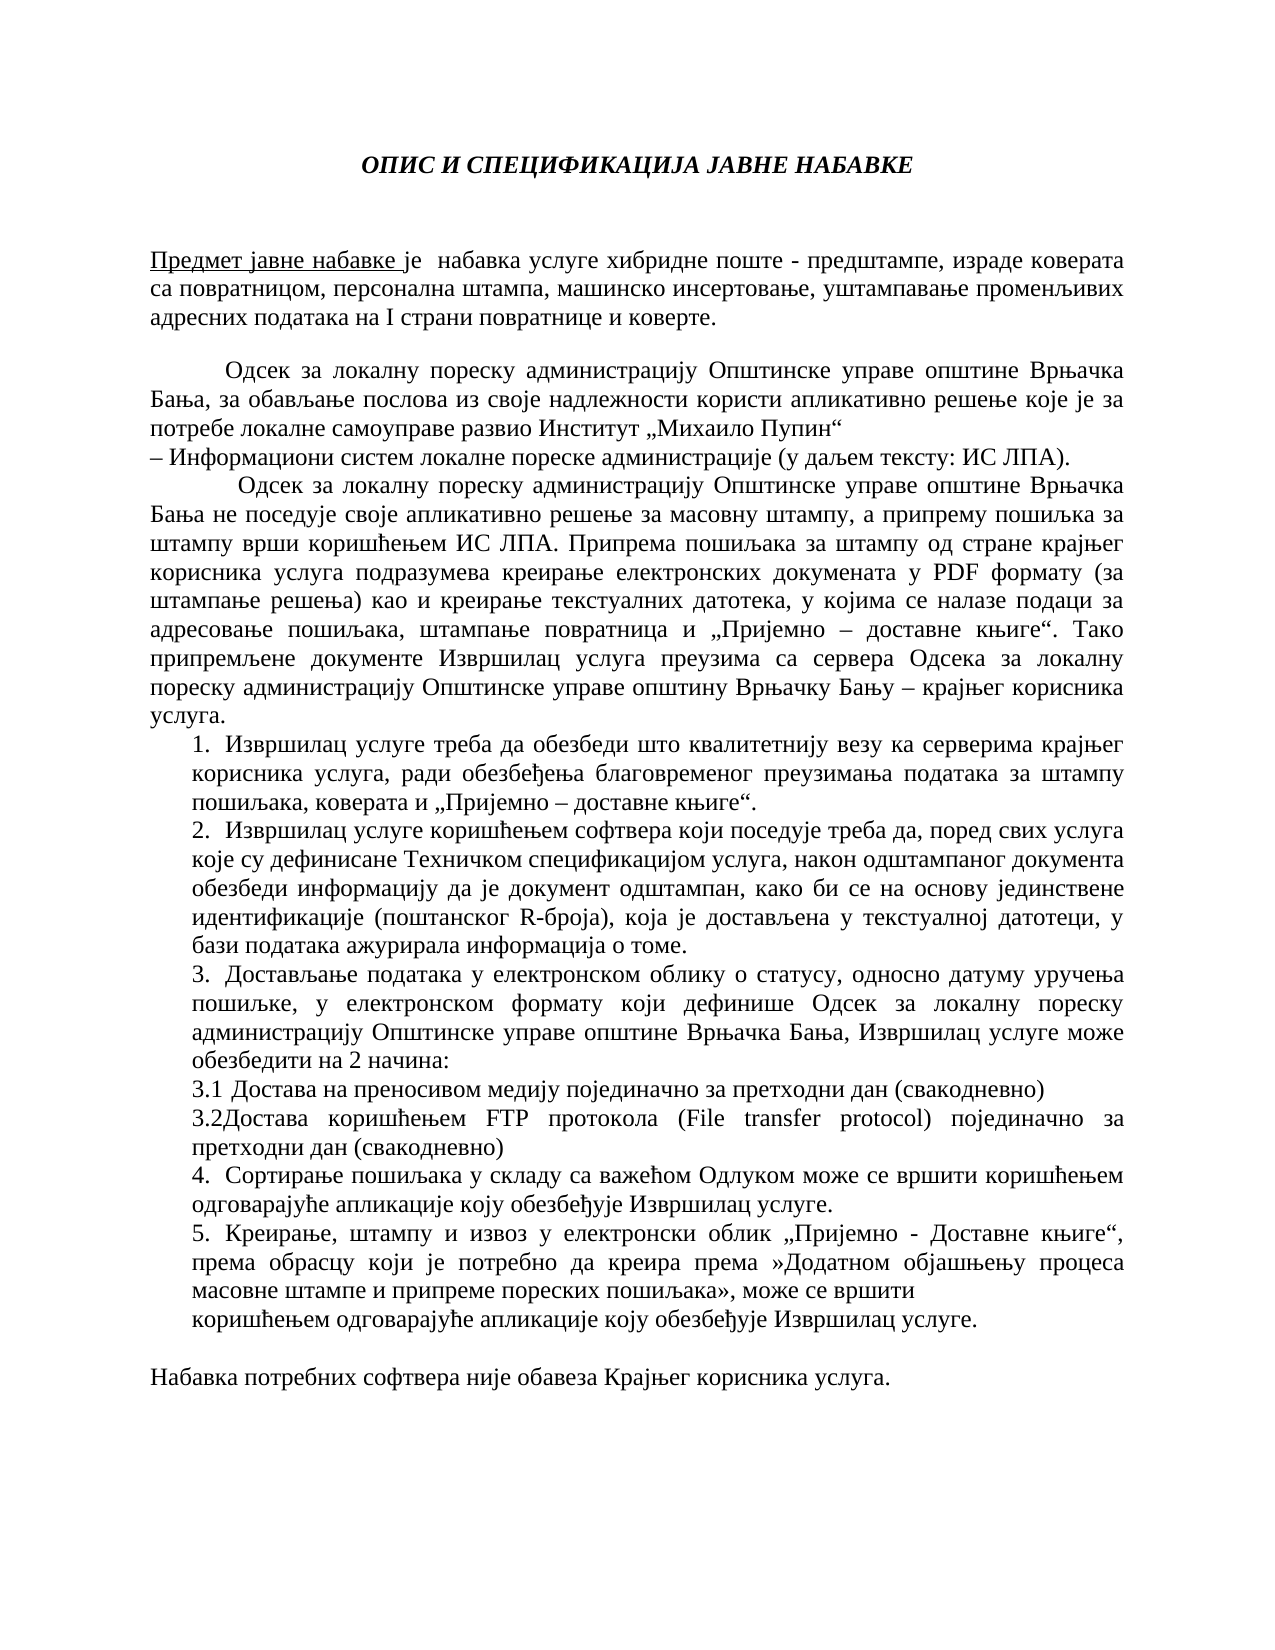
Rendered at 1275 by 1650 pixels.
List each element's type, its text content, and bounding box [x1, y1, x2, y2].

text Набавка потребних софтвера није обавеза Крајњег корисника услуга. [150, 1362, 1125, 1390]
text 5. Креирање, штампу и извоз у електронски облик „Пријемно - Доставне књиге“, према обрасцу који је потребно да креира према »Додатном објашњењу процеса масовне штампе и припреме пореских пошиљака», може се вршити [192, 1218, 1125, 1304]
text 1. Извршилац услуге треба да обезбеди што квалитетнију везу ка серверима крајњег корисника услуга, ради обезбеђења благовременог преузимања података за штампу пошиљака, коверата и „Пријемно – доставне књиге“. [192, 729, 1125, 815]
text Одсек за локалну пореску администрацију Општинске управе општине Врњачка Бања, за обављање послова из своје надлежности користи апликативно решење које је за потребе локалне самоуправе развио Институт „Михаило Пупин“ [150, 355, 1125, 442]
text 4. Сортирање пошиљака у складу са важећом Одлуком може се вршити коришћењем одговарајуће апликације коју обезбеђује Извршилац услуге. [192, 1160, 1125, 1218]
text Предмет јавне набавке је набавка услуге хибридне поште - предштампе, израде коверата са повратницом, персонална штампа, машинско инсертовање, уштампавање променљивих адресних података на I страни повратнице и коверте. [150, 245, 1125, 331]
text 3. Достављање података у електронском облику о статусу, односно датуму уручења пошиљке, у електронском формату који дефинише Одсек за локалну пореску администрацију Општинске управе општине Врњачка Бања, Извршилац услуге може обезбедити на 2 начина: [192, 959, 1125, 1074]
text 2. Извршилац услуге коришћењем софтвера који поседује треба да, поред свих услуга које су дефинисане Техничком спецификацијом услуга, након одштампаног документа обезбеди информацију да је документ одштампан, како би се на основу јединствене идентификације (поштанског R-броја), која је достављена у текстуалној датотеци, у бази података ажурирала информација о томе. [192, 815, 1125, 959]
text Одсек за локалну пореску администрацију Општинске управе општине Врњачка Бања не поседује своје апликативно решење за масовну штампу, а припрему пошиљка за штампу врши коришћењем ИС ЛПА. Припрема пошиљака за штампу од стране крајњег корисника услуга подразумева креирање електронских докумената у PDF формату (за штампање решења) као и креирање текстуалних датотека, у којима се налазе подаци за адресовање пошиљака, штампање повратница и „Пријемно – доставне књиге“. Тако припремљене документе Извршилац услуга преузима са сервера Одсека за локалну пореску администрацију Општинске управе општину Врњачку Бању – крајњег корисника услуга. [150, 470, 1125, 729]
text ОПИС И СПЕЦИФИКАЦИЈА ЈАВНЕ НАБАВКЕ [150, 150, 1125, 179]
text 3.2Достава коришћењем FTP протокола (File transfer protocol) појединачно за претходни дан (свакодневно) [192, 1103, 1125, 1160]
text коришћењем одговарајуће апликације коју обезбеђује Извршилац услуге. [192, 1304, 1125, 1333]
text 3.1 Достава на преносивом медију појединачно за претходни дан (свакодневно) [192, 1074, 1125, 1103]
text – Информациони систем локалне пореске администрације (у даљем тексту: ИС ЛПА). [150, 442, 1125, 470]
